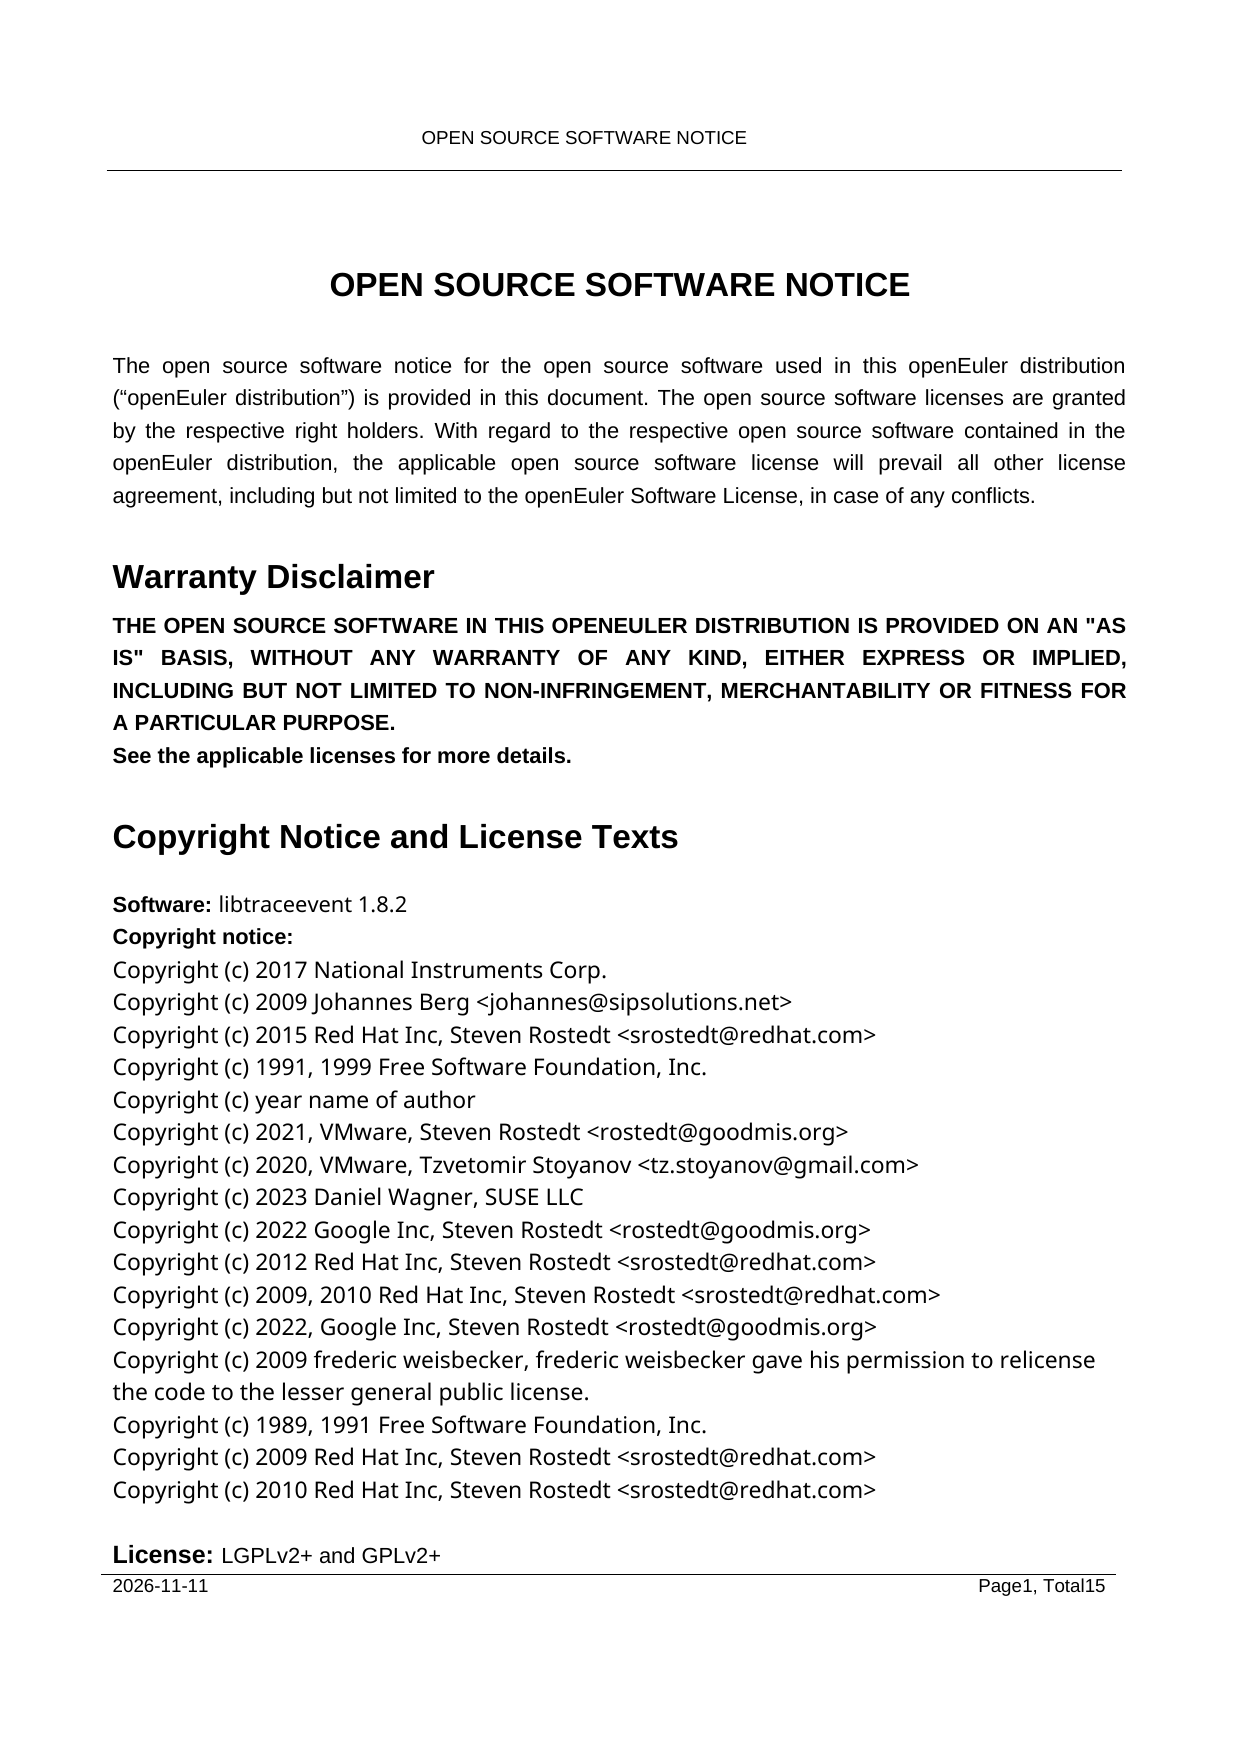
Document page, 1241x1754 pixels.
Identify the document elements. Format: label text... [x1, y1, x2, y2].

text The open source software notice for the open source software used in this openEuler distribution (“openEuler distribution”) is provided in this document. The open source software licenses are granted by the respective right holders. With regard to the respective open source software contained in the openEuler distribution, the applicable open source software license will prevail all other license agreement, including but not limited to the openEuler Software License, in case of any conflicts. [112, 349, 1128, 511]
text THE OPEN SOURCE SOFTWARE IN THIS OPENEULER DISTRIBUTION IS PROVIDED ON AN "AS IS" BASIS, WITHOUT ANY WARRANTY OF ANY KIND, EITHER EXPRESS OR IMPLIED, INCLUDING BUT NOT LIMITED TO NON-INFRINGEMENT, MERCHANTABILITY OR FITNESS FOR A PARTICULAR PURPOSE. See the applicable licenses for more details. [112, 609, 1128, 771]
text Software: libtraceevent 1.8.2 [112, 888, 1128, 921]
text Copyright notice: [112, 921, 1128, 953]
text OPEN SOURCE SOFTWARE NOTICE [112, 251, 1128, 316]
text License: LGPLv2+ and GPLv2+ [112, 1538, 1128, 1571]
text Copyright Notice and License Texts [112, 804, 1128, 869]
text Warranty Disclaimer [112, 544, 1128, 609]
text Copyright (c) 2017 National Instruments Corp. Copyright (c) 2009 Johannes Berg <johannes@sipsolutions.net> Copyright (c) 2015 Red Hat Inc, Steven Rostedt <srostedt@redhat.com> Copyright (c) 1991, 1999 Free Software Foundation, Inc. Copyright (c) year name of author Copyright (c) 2021, VMware, Steven Rostedt <rostedt@goodmis.org> Copyright (c) 2020, VMware, Tzvetomir Stoyanov <tz.stoyanov@gmail.com> Copyright (c) 2023 Daniel Wagner, SUSE LLC Copyright (c) 2022 Google Inc, Steven Rostedt <rostedt@goodmis.org> Copyright (c) 2012 Red Hat Inc, Steven Rostedt <srostedt@redhat.com> Copyright (c) 2009, 2010 Red Hat Inc, Steven Rostedt <srostedt@redhat.com> Copyright (c) 2022, Google Inc, Steven Rostedt <rostedt@goodmis.org> Copyright (c) 2009 frederic weisbecker, frederic weisbecker gave his permission to relicense the code to the lesser general public license. Copyright (c) 1989, 1991 Free Software Foundation, Inc. Copyright (c) 2009 Red Hat Inc, Steven Rostedt <srostedt@redhat.com> Copyright (c) 2010 Red Hat Inc, Steven Rostedt <srostedt@redhat.com> [112, 953, 1128, 1538]
